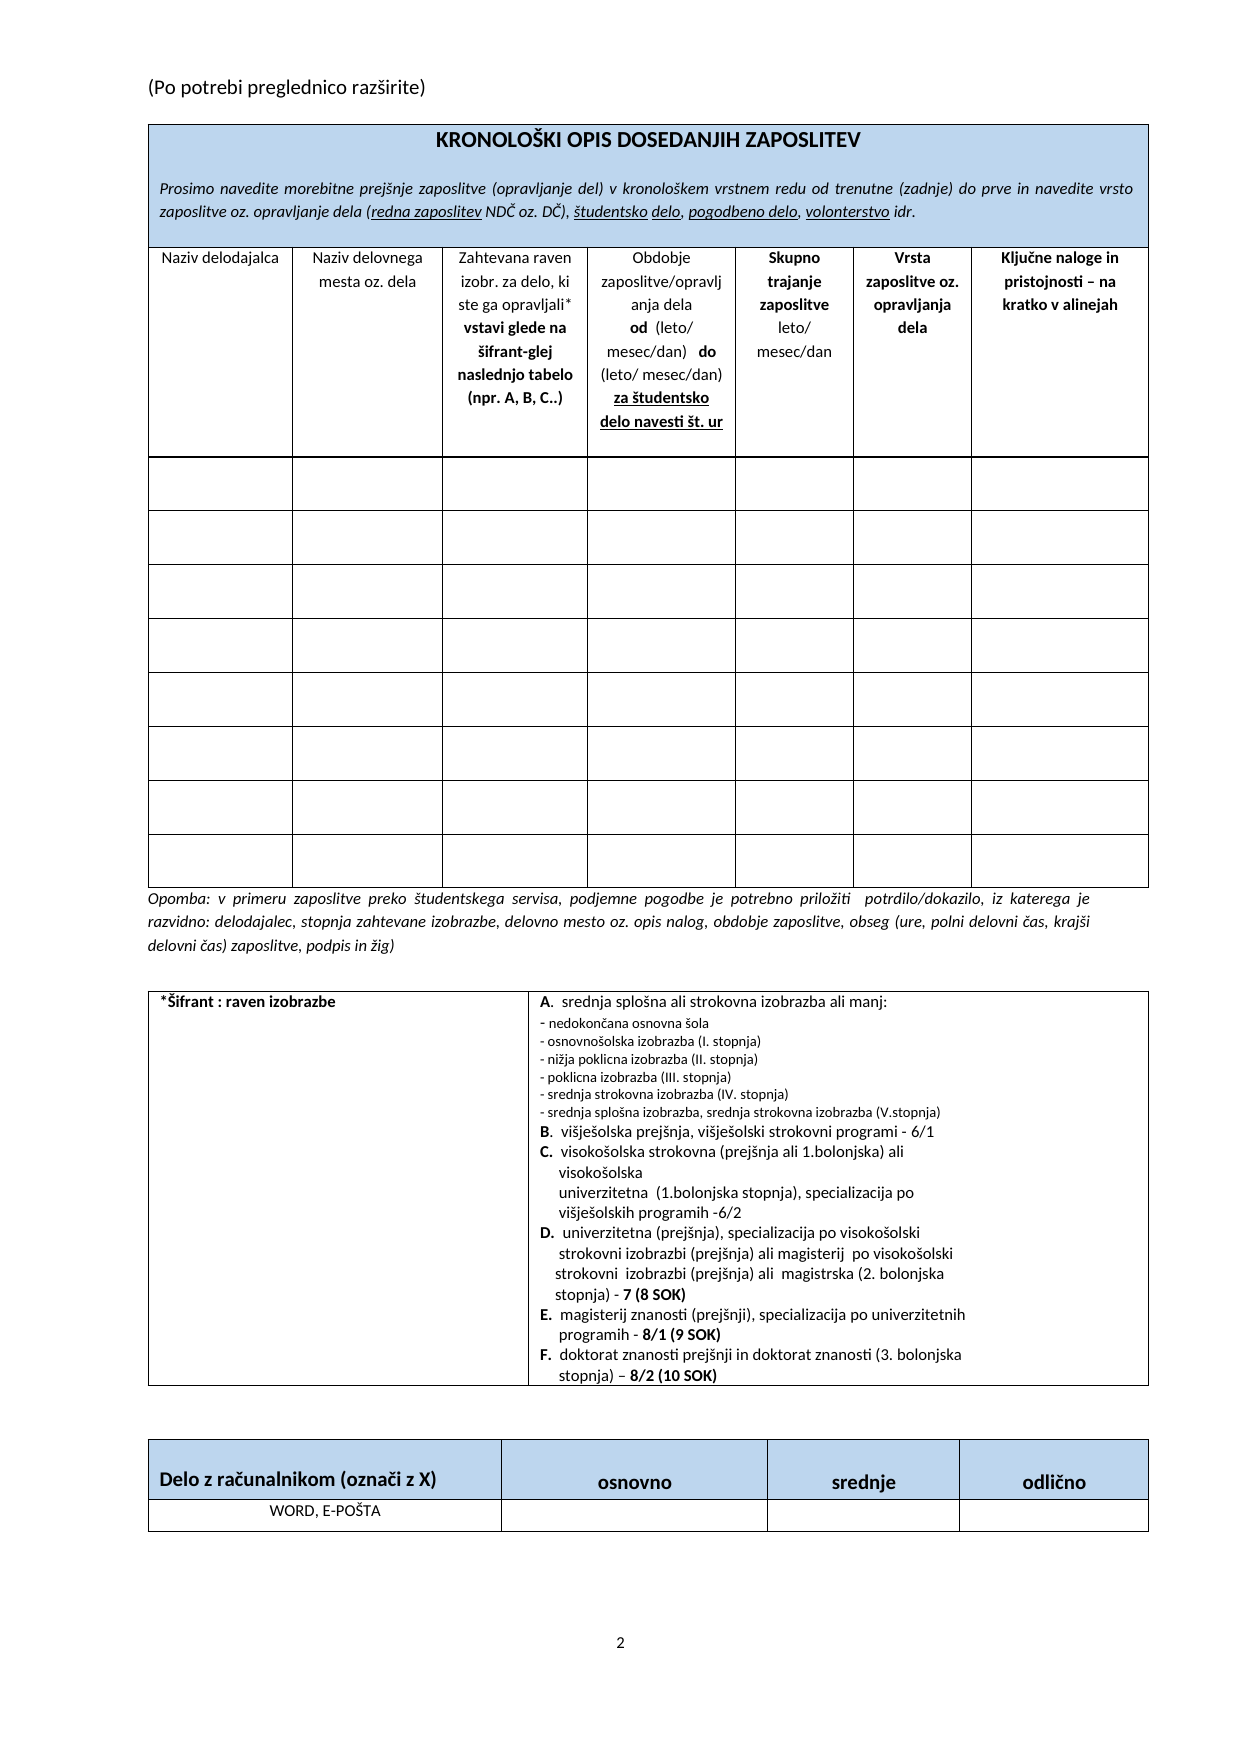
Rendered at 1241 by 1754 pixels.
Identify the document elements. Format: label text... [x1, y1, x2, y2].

table_cell WORD, E-POŠTA [149, 1500, 501, 1531]
table_cell [736, 835, 853, 887]
table_cell [972, 673, 1148, 726]
table_cell [443, 673, 587, 726]
table_cell [443, 727, 587, 779]
text Opomba: v primeru zaposlitve preko študentskega servisa, podjemne pogodbe je potrebno priložiti potrdilo/dokazilo, iz katerega je razvidno: delodajalec, stopnja zahtevane izobrazbe, delovno mesto oz. opis nalog, obdobje zaposlitve, obseg (ure, polni delovni čas, krajši delovni čas) zaposlitve, podpis in žig) [148, 888, 1093, 955]
table_cell [736, 619, 853, 672]
table_cell [972, 619, 1148, 672]
table_cell Vrsta zaposlitve oz. opravljanja dela [854, 248, 971, 456]
table_header osnovno [502, 1440, 767, 1499]
table_cell [854, 781, 971, 833]
table_cell [588, 781, 735, 833]
table_cell [972, 781, 1148, 833]
table_cell [854, 727, 971, 779]
table_cell [736, 781, 853, 833]
table_header KRONOLOŠKI OPIS DOSEDANJIH ZAPOSLITEV Prosimo navedite morebitne prejšnje zaposlitve (opravljanje del) v kronološkem vrstnem redu od trenutne (zadnje) do prve in navedite vrsto zaposlitve oz. opravljanje dela (redna zaposlitev NDČ oz. DČ), študentsko delo, pogodbeno delo, volonterstvo idr. [149, 125, 1148, 247]
table_cell [736, 727, 853, 779]
table_cell [736, 673, 853, 726]
table_cell [293, 458, 442, 510]
table_header A. srednja splošna ali strokovna izobrazba ali manj: - nedokončana osnovna šola - osnovnošolska izobrazba (I. stopnja) - nižja poklicna izobrazba (II. stopnja) - poklicna izobrazba (III. stopnja) - srednja strokovna izobrazba (IV. stopnja) - srednja splošna izobrazba, srednja strokovna izobrazba (V.stopnja) B. višješolska prejšnja, višješolski strokovni programi - 6/1 C. visokošolska strokovna (prejšnja ali 1.bolonjska) ali visokošolska univerzitetna (1.bolonjska stopnja), specializacija po višješolskih programih -6/2 D. univerzitetna (prejšnja), specializacija po visokošolski strokovni izobrazbi (prejšnja) ali magisterij po visokošolski strokovni izobrazbi (prejšnja) ali magistrska (2. bolonjska stopnja) - 7 (8 SOK) E. magisterij znanosti (prejšnji), specializacija po univerzitetnih programih - 8/1 (9 SOK) F. doktorat znanosti prejšnji in doktorat znanosti (3. bolonjska stopnja) – 8/2 (10 SOK) [529, 992, 1148, 1385]
table_cell [149, 565, 292, 618]
table_cell [149, 727, 292, 779]
table_cell [960, 1500, 1148, 1531]
table_cell [854, 565, 971, 618]
table_cell [854, 511, 971, 564]
table_cell [736, 565, 853, 618]
table_cell [149, 458, 292, 510]
table_cell [149, 835, 292, 887]
table_cell [293, 511, 442, 564]
table_cell [443, 458, 587, 510]
table_cell [443, 781, 587, 833]
table_cell Ključne naloge in pristojnosti – na kratko v alinejah [972, 248, 1148, 456]
table_cell [443, 835, 587, 887]
table_cell [972, 835, 1148, 887]
table_cell [443, 565, 587, 618]
table_cell [149, 619, 292, 672]
table_cell [854, 619, 971, 672]
table_cell [293, 673, 442, 726]
table_cell [588, 835, 735, 887]
table_header *Šifrant : raven izobrazbe [149, 992, 528, 1385]
table_cell [768, 1500, 959, 1531]
table_cell [443, 511, 587, 564]
table_cell Skupno trajanje zaposlitve leto/ mesec/dan [736, 248, 853, 456]
table_header Delo z računalnikom (označi z X) [149, 1440, 501, 1499]
table_header srednje [768, 1440, 959, 1499]
table_cell [293, 619, 442, 672]
table_cell [972, 727, 1148, 779]
table_cell [736, 458, 853, 510]
table_cell [972, 511, 1148, 564]
table_cell [588, 727, 735, 779]
table_cell Obdobje zaposlitve/opravljanja dela od (leto/ mesec/dan) do (leto/ mesec/dan) za študentsko delo navesti št. ur [588, 248, 735, 456]
table_cell [443, 619, 587, 672]
table_cell [588, 511, 735, 564]
table_cell Naziv delodajalca [149, 248, 292, 456]
table_cell Naziv delovnega mesta oz. dela [293, 248, 442, 456]
table_header odlično [960, 1440, 1148, 1499]
table_cell [736, 511, 853, 564]
table_cell [293, 727, 442, 779]
table_cell [502, 1500, 767, 1531]
table_cell [149, 781, 292, 833]
table_cell Zahtevana raven izobr. za delo, ki ste ga opravljali* vstavi glede na šifrant-glej naslednjo tabelo (npr. A, B, C..) [443, 248, 587, 456]
table_cell [854, 835, 971, 887]
table_cell [293, 835, 442, 887]
table_cell [854, 673, 971, 726]
table_cell [972, 565, 1148, 618]
table_cell [588, 565, 735, 618]
table_cell [588, 619, 735, 672]
text (Po potrebi preglednico razširite) [148, 74, 1093, 99]
table_cell [972, 458, 1148, 510]
table_cell [293, 565, 442, 618]
table_cell [293, 781, 442, 833]
table_cell [854, 458, 971, 510]
table_cell [588, 673, 735, 726]
table_cell [149, 511, 292, 564]
table_cell [149, 673, 292, 726]
table_cell [588, 458, 735, 510]
